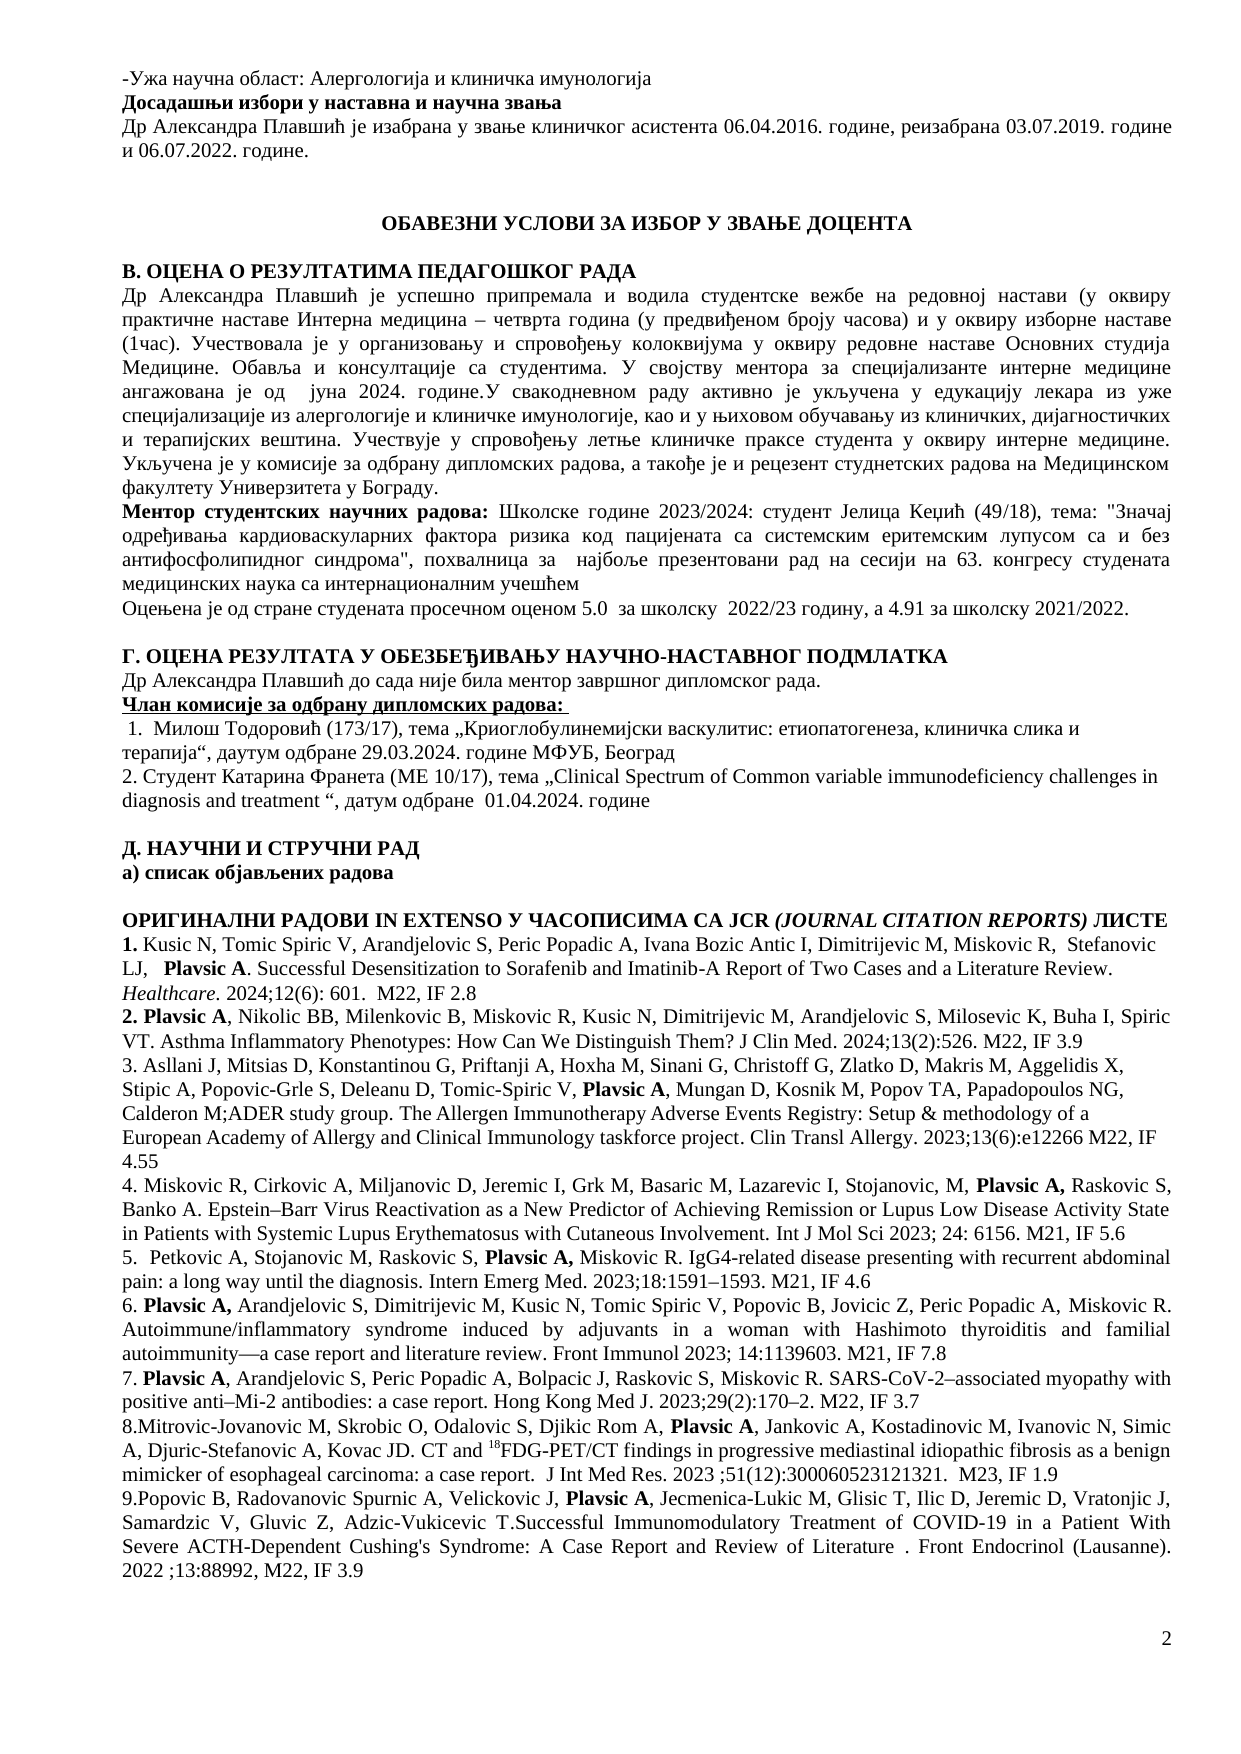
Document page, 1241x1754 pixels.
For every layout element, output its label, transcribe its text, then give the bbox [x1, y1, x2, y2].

text 1. Милош Тодоровић (173/17), тема „Криоглобулинемијски васкулитис: етиопатогенеза, клиничка слика и терапија“, даутум одбране 29.03.2024. године МФУБ, Београд [122, 716, 1172, 764]
text 2. Студент Катарина Франета (ME 10/17), тема „Clinical Spectrum of Common variable immunodeficiency challenges in diagnosis and treatment “, датум одбране 01.04.2024. године [122, 764, 1172, 812]
text Г. ОЦЕНА РЕЗУЛТАТА У ОБЕЗБЕЂИВАЊУ НАУЧНО-НАСТАВНОГ ПОДМЛАТКА [122, 643, 1172, 668]
text Члан комисије за одбрану дипломских радова: [122, 692, 1172, 716]
text Досадашњи избори у наставна и научна звања [122, 90, 1172, 114]
text Др Александра Плавшић је успешно припремала и водила студентске вежбе на редовној настави (у оквиру практичне наставе Интерна медицина – четврта година (у предвиђеном броју часова) и у оквиру изборне наставе (1час). Учествовала је у организовању и спровођењу колоквијума у оквиру редовне наставе Основних студија Медицине. Обавља и консултације са студентима. У својству ментора за специјализанте интерне медицине ангажована је од јуна 2024. године.У свакодневном раду активно је укључена у едукацију лекара из уже специјализације из aлергологије и клиничке имунологије, као и у њиховом обучавању из клиничких, дијагностичких и терапијских вештина. Учествује у спровођењу летње клиничке праксе студента у оквиру интерне медицине. Укључена је у комисије за одбрану дипломских радова, а такође је и рецезент студнетских радова на Медицинском факултету Универзитета у Бограду. [122, 283, 1172, 499]
text 4. Miskovic R, Cirkovic A, Miljanovic D, Jeremic I, Grk M, Basaric M, Lazarevic I, Stojanovic, M, Plavsic A, Raskovic S, Banko A. Epstein–Barr Virus Reactivation as a New Predictor of Achieving Remission or Lupus Low Disease Activity State in Patients with Systemic Lupus Erythematosus with Cutaneous Involvement. Int J Mol Sci 2023; 24: 6156. M21, IF 5.6 [122, 1173, 1172, 1245]
text Оцењена је од стране студената просечном оценом 5.0 за школску 2022/23 годину, а 4.91 за школску 2021/2022. [122, 595, 1172, 619]
text 2. Plavsic A, Nikolic BB, Milenkovic B, Miskovic R, Kusic N, Dimitrijevic M, Arandjelovic S, Milosevic K, Buha I, Spiric VT. Asthma Inflammatory Phenotypes: How Can We Distinguish Them? J Clin Med. 2024;13(2):526. M22, IF 3.9 [122, 1004, 1172, 1053]
text В. ОЦЕНА О РЕЗУЛТАТИМА ПЕДАГОШКОГ РАДА [122, 258, 1172, 283]
text 9.Popovic B, Radovanovic Spurnic A, Velickovic J, Plavsic A, Jecmenica-Lukic M, Glisic T, Ilic D, Jeremic D, Vratonjic J, Samardzic V, Gluvic Z, Adzic-Vukicevic T.Successful Immunomodulatory Treatment of COVID-19 in a Patient With Severe ACTH-Dependent Cushing's Syndrome: A Case Report and Review of Literature . Front Endocrinol (Lausanne). 2022 ;13:88992, M22, IF 3.9 [122, 1486, 1172, 1582]
list 3. Asllani J, Mitsias D, Konstantinou G, Priftanji A, Hoxha M, Sinani G, Christoff G, Zlatko D, Makris M, Aggelidis X, Stipic A, Popovic-Grle S, Deleanu D, Tomic-Spiric V, Plavsic A, Mungan D, Kosnik M, Popov TA, Papadopoulos NG, Calderon M;ADER study group. The Allergen Immunotherapy Adverse Events Registry: Setup & methodology of a European Academy of Allergy and Clinical Immunology taskforce project. Clin Transl Allergy. 2023;13(6):e12266 M22, IF 4.55 [122, 1053, 1172, 1173]
text -Ужа научна област: Алергологија и клиничка имунологија [122, 66, 1172, 90]
text ОРИГИНАЛНИ РАДОВИ IN EXTENSO У ЧАСОПИСИМА СА JCR (JOURNAL CITATION REPORTS) ЛИСТЕ [122, 908, 1172, 932]
text Др Александра Плавшић је изабрана у звање клиничког асистента 06.04.2016. године, реизабрана 03.07.2019. године и 06.07.2022. године. [122, 114, 1172, 162]
list 1. Kusic N, Tomic Spiric V, Arandjelovic S, Peric Popadic A, Ivana Bozic Antic I, Dimitrijevic M, Miskovic R, Stefanovic LJ, Plavsic A. Successful Desensitization to Sorafenib and Imatinib-A Report of Two Cases and a Literature Review. Healthcare. 2024;12(6): 601. M22, IF 2.8 [122, 932, 1172, 1004]
text ОБАВЕЗНИ УСЛОВИ ЗА ИЗБОР У ЗВАЊЕ ДОЦЕНТА [122, 210, 1172, 234]
text Д. НАУЧНИ И СТРУЧНИ РАД [122, 836, 1172, 860]
text a) списак објављених радова [122, 860, 1172, 884]
text 6. Plavsic A, Arandjelovic S, Dimitrijevic M, Kusic N, Tomic Spiric V, Popovic B, Jovicic Z, Peric Popadic A, Miskovic R. Autoimmune/inflammatory syndrome induced by adjuvants in a woman with Hashimoto thyroiditis and familial autoimmunity—a case report and literature review. Front Immunol 2023; 14:1139603. M21, IF 7.8 [122, 1293, 1172, 1365]
text 5. Petkovic A, Stojanovic M, Raskovic S, Plavsic A, Miskovic R. IgG4-related disease presenting with recurrent abdominal pain: a long way until the diagnosis. Intern Emerg Med. 2023;18:1591–1593. M21, IF 4.6 [122, 1245, 1172, 1293]
text Др Александра Плавшић до сада није била ментор завршног дипломског рада. [122, 668, 1172, 692]
text 7. Plavsic A, Arandjelovic S, Peric Popadic A, Bolpacic J, Raskovic S, Miskovic R. SARS-CoV-2–associated myopathy with positive anti–Mi-2 antibodies: a case report. Hong Kong Med J. 2023;29(2):170–2. M22, IF 3.7 [122, 1365, 1172, 1413]
text Ментор студентских научних радова: Школске године 2023/2024: студент Јелица Кеџић (49/18), тема: "Значај одређивања кардиоваскуларних фактора ризика код пацијената са системским еритемским лупусом са и без антифосфолипидног синдрома", похвалница за најбоље презентовани рад на сесији на 63. конгресу студената медицинских наука са интернационалним учешћем [122, 499, 1172, 595]
text 8.Mitrovic-Jovanovic M, Skrobic O, Odalovic S, Djikic Rom A, Plavsic A, Jankovic A, Kostadinovic M, Ivanovic N, Simic A, Djuric-Stefanovic A, Kovac JD. CT and 18FDG-PET/CT findings in progressive mediastinal idiopathic fibrosis as a benign mimicker of esophageal carcinoma: a case report. J Int Med Res. 2023 ;51(12):300060523121321. M23, IF 1.9 [122, 1413, 1172, 1486]
